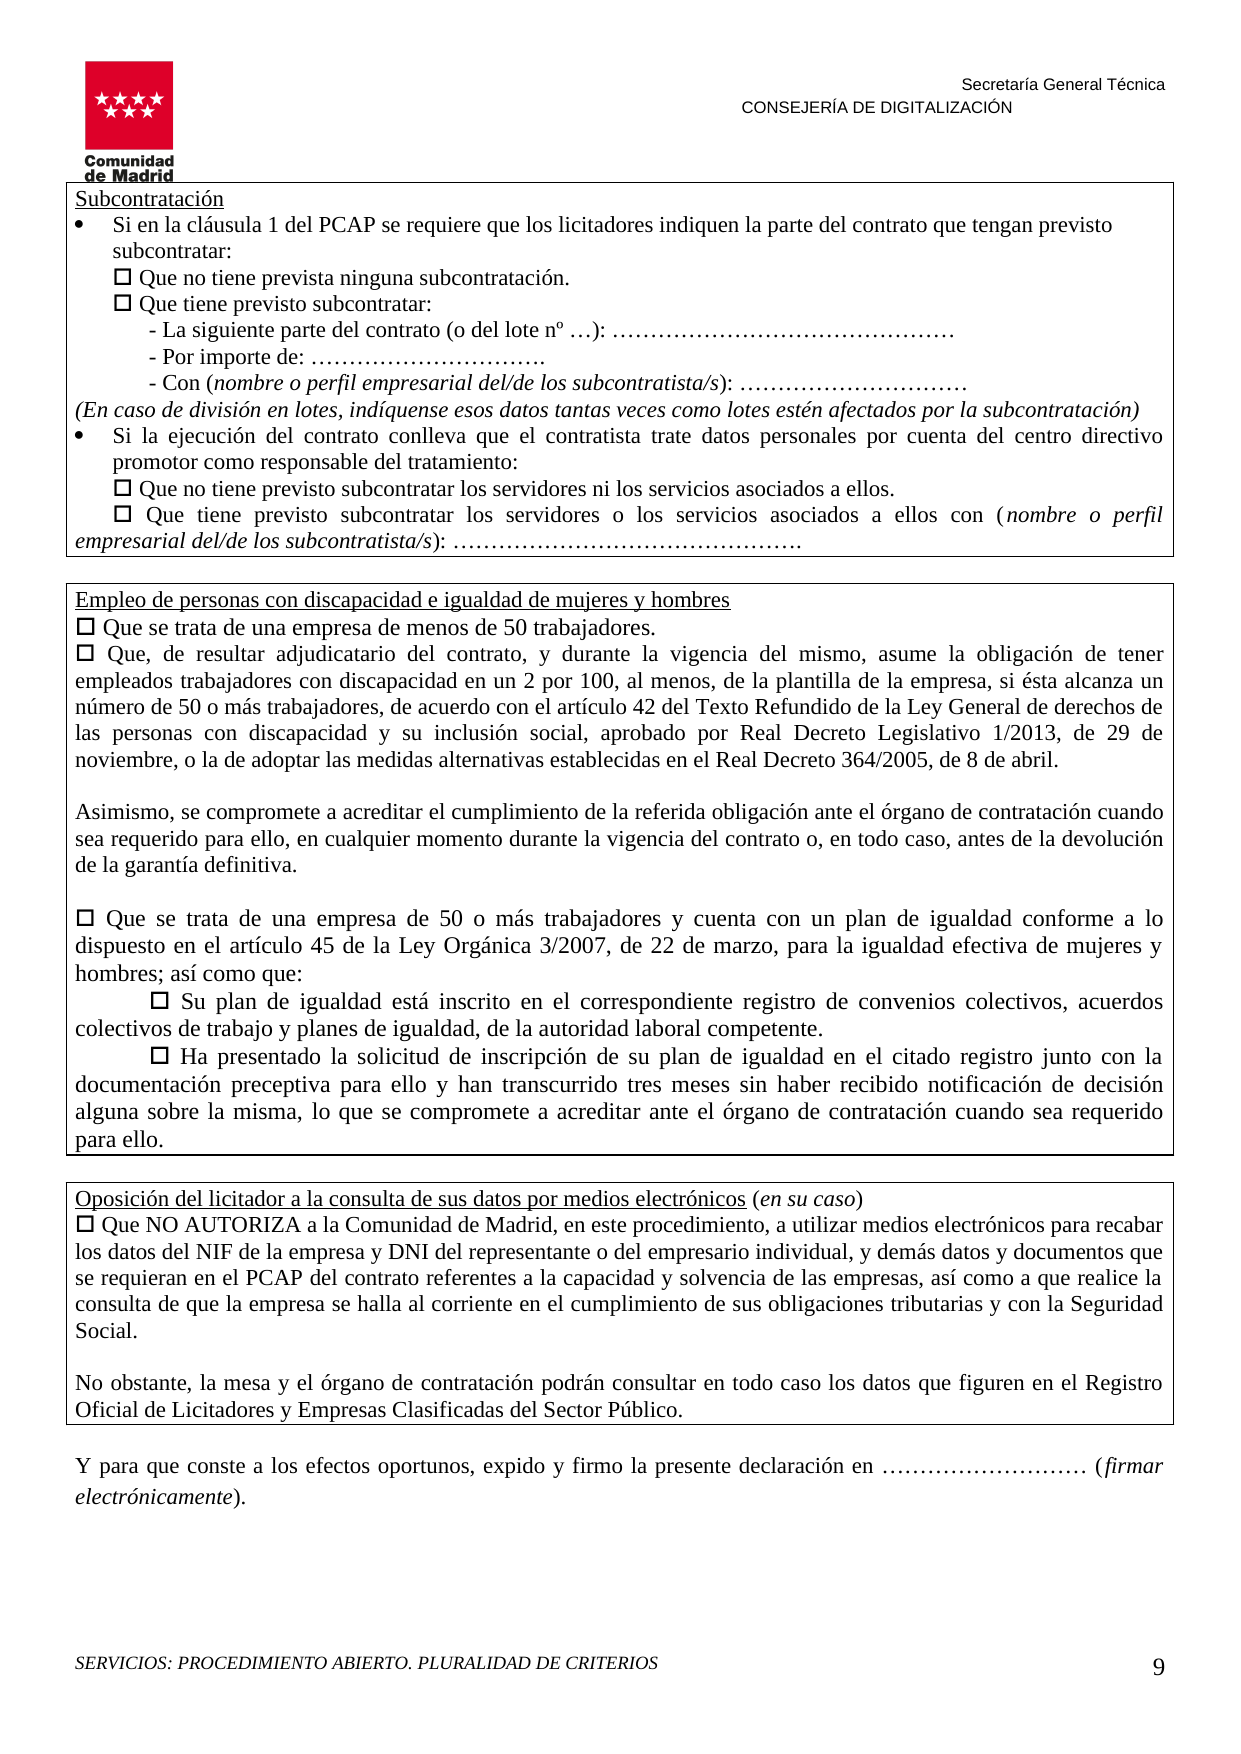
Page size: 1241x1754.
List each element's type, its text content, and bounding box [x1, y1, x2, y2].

text Que NO AUTORIZA a la Comunidad de Madrid, en este procedimiento, a utilizar medios electrónicos para recabar los datos del NIF de la empresa y DNI del representante o del empresario individual, y demás datos y documentos que se requieran en el PCAP del contrato referentes a la capacidad y solvencia de las empresas, así como a que realice la consulta de que la empresa se halla al corriente en el cumplimiento de sus obligaciones tributarias y con la Seguridad Social. [75, 1211, 1165, 1343]
text Que no tiene previsto subcontratar los servidores ni los servicios asociados a ellos. [75, 475, 1165, 498]
text Que no tiene prevista ninguna subcontratación. [75, 264, 1165, 290]
text Que tiene previsto subcontratar: [75, 290, 1165, 317]
text Que, de resultar adjudicatario del contrato, y durante la vigencia del mismo, asume la obligación de tener empleados trabajadores con discapacidad en un 2 por 100, al menos, de la plantilla de la empresa, si ésta alcanza un número de 50 o más trabajadores, de acuerdo con el artículo 42 del Texto Refundido de la Ley General de derechos de las personas con discapacidad y su inclusión social, aprobado por Real Decreto Legislativo 1/2013, de 29 de noviembre, o la de adoptar las medidas alternativas establecidas en el Real Decreto 364/2005, de 8 de abril. [75, 640, 1165, 772]
list Si en la cláusula 1 del PCAP se requiere que los licitadores indiquen la parte del contrato que tengan previsto subcontratar: [75, 211, 1165, 264]
text - Por importe de: …………………………. [75, 343, 1165, 369]
text Que tiene previsto subcontratar los servidores o los servicios asociados a ellos con (nombre o perfil empresarial del/de los subcontratista/s): ………………………………………. [67, 498, 1173, 556]
text Que se trata de una empresa de 50 o más trabajadores y cuenta con un plan de igualdad conforme a lo dispuesto en el artículo 45 de la Ley Orgánica 3/2007, de 22 de marzo, para la igualdad efectiva de mujeres y hombres; así como que: [75, 904, 1165, 987]
text Subcontratación [67, 183, 1173, 211]
text No obstante, la mesa y el órgano de contratación podrán consultar en todo caso los datos que figuren en el Registro Oficial de Licitadores y Empresas Clasificadas del Sector Público. [67, 1366, 1173, 1424]
text Ha presentado la solicitud de inscripción de su plan de igualdad en el citado registro junto con la documentación preceptiva para ello y han transcurrido tres meses sin haber recibido notificación de decisión alguna sobre la misma, lo que se compromete a acreditar ante el órgano de contratación cuando sea requerido para ello. [67, 1039, 1173, 1154]
text Oposición del licitador a la consulta de sus datos por medios electrónicos (en su caso) [67, 1183, 1173, 1211]
text Y para que conste a los efectos oportunos, expido y firmo la presente declaración en ……………………… (firmar electrónicamente). [75, 1452, 1165, 1509]
text Empleo de personas con discapacidad e igualdad de mujeres y hombres [67, 584, 1173, 613]
list Si la ejecución del contrato conlleva que el contratista trate datos personales por cuenta del centro directivo promotor como responsable del tratamiento: [75, 422, 1165, 475]
text Su plan de igualdad está inscrito en el correspondiente registro de convenios colectivos, acuerdos colectivos de trabajo y planes de igualdad, de la autoridad laboral competente. [75, 987, 1165, 1039]
picture [75, 51, 183, 182]
text (En caso de división en lotes, indíquense esos datos tantas veces como lotes estén afectados por la subcontratación) [75, 396, 1165, 422]
text Que se trata de una empresa de menos de 50 trabajadores. [75, 613, 1165, 640]
text - Con (nombre o perfil empresarial del/de los subcontratista/s): ………………………… [75, 369, 1165, 396]
text Asimismo, se compromete a acreditar el cumplimiento de la referida obligación ante el órgano de contratación cuando sea requerido para ello, en cualquier momento durante la vigencia del contrato o, en todo caso, antes de la devolución de la garantía definitiva. [75, 798, 1165, 877]
text - La siguiente parte del contrato (o del lote nº …): ……………………………………… [75, 317, 1165, 343]
